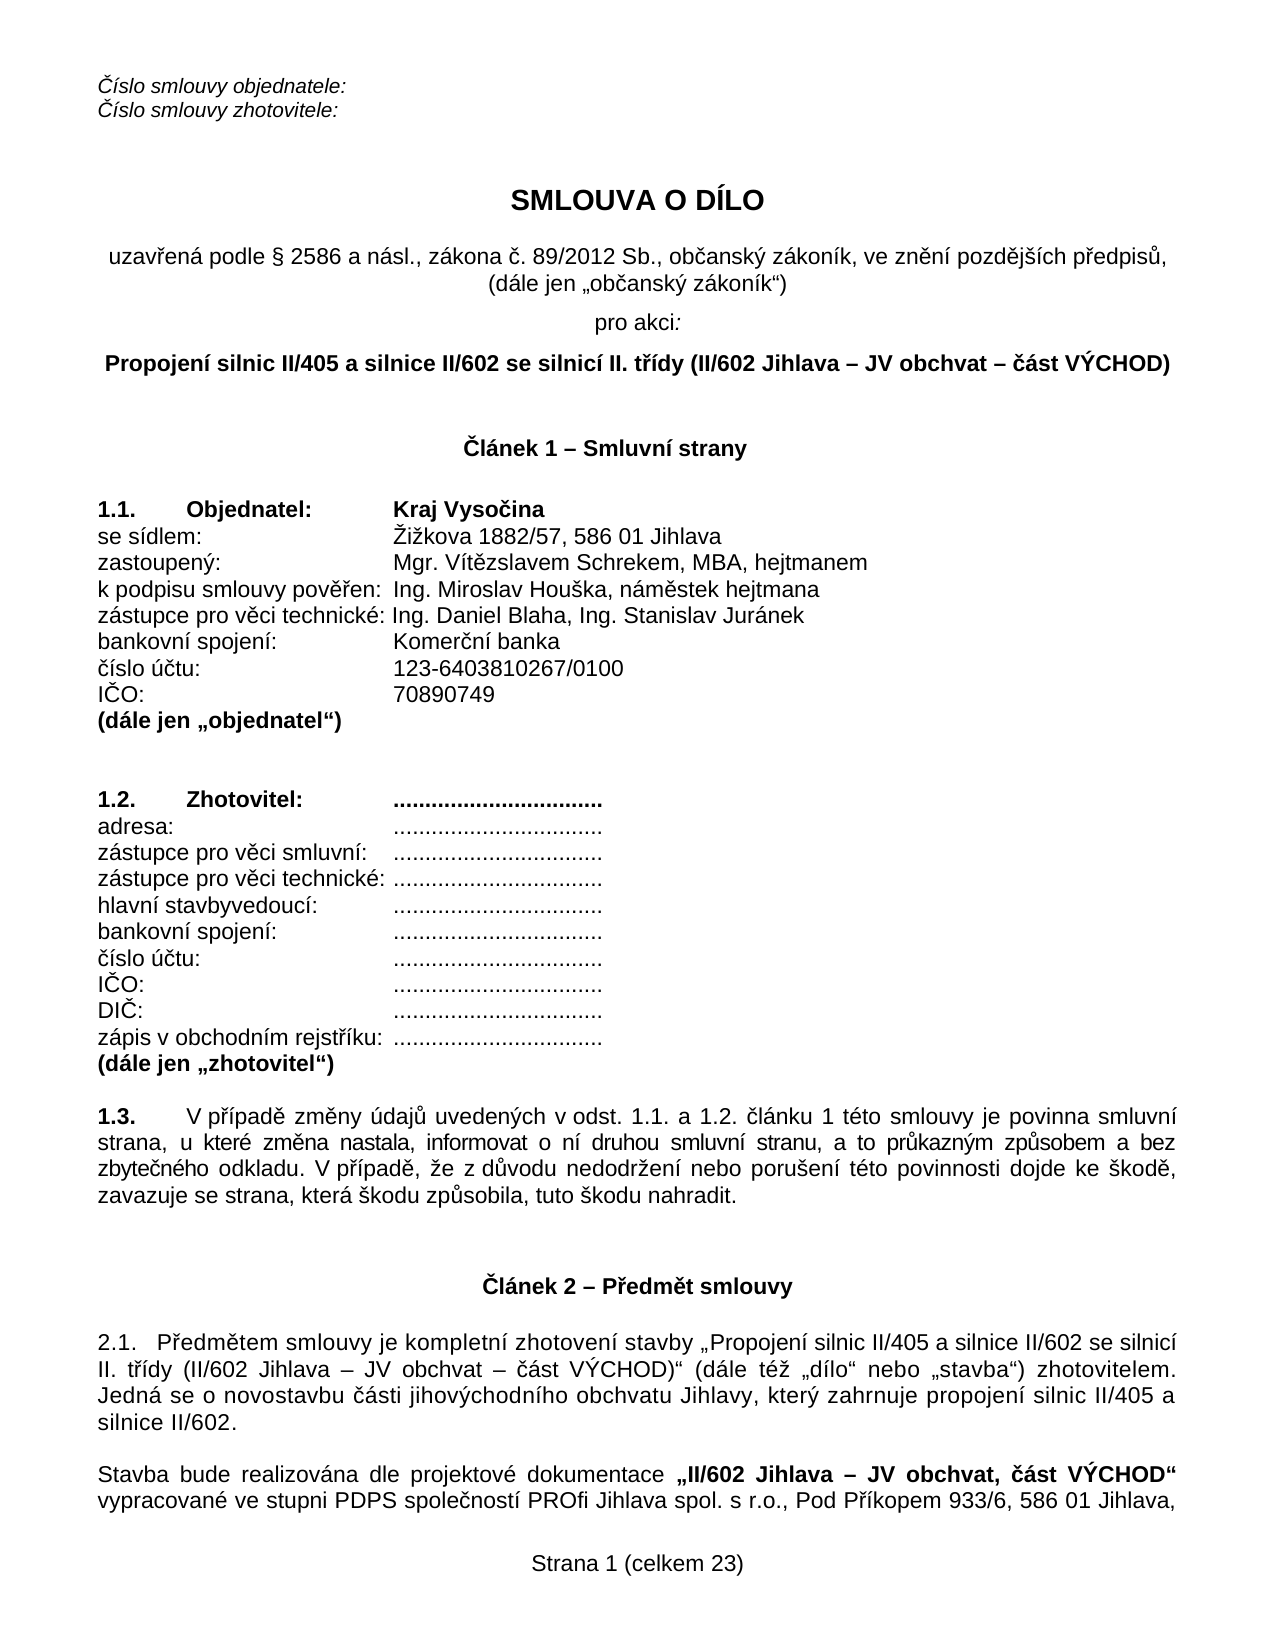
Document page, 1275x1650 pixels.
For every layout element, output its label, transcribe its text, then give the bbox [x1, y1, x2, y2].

text (dále jen „zhotovitel“) [97, 1050, 1177, 1076]
text Článek 2 – Předmět smlouvy [97, 1273, 1177, 1299]
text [97, 1461, 1177, 1514]
text zástupce pro věci technické: Ing. Daniel Blaha, Ing. Stanislav Juránek [97, 602, 1177, 628]
text uzavřená podle § 2586 a násl., zákona č. 89/2012 Sb., občanský zákoník, ve znění pozdějších předpisů, (dále jen „občanský zákoník“) [97, 243, 1177, 296]
text IČO: ................................. [97, 971, 1177, 997]
text Článek 1 – Smluvní strany [97, 435, 1177, 462]
text zastoupený: Mgr. Vítězslavem Schrekem, MBA, hejtmanem [97, 549, 1177, 576]
text (dále jen „objednatel“) [97, 707, 1177, 734]
text k podpisu smlouvy pověřen: Ing. Miroslav Houška, náměstek hejtmana [97, 576, 1177, 602]
text se sídlem: Žižkova 1882/57, 586 01 Jihlava [97, 523, 1177, 549]
subtitle SMLOUVA O DÍLO [97, 183, 1177, 217]
text bankovní spojení: ................................. [97, 918, 1177, 944]
text zástupce pro věci technické: ................................. [97, 865, 1177, 892]
list V případě změny údajů uvedených v odst. 1.1. a 1.2. článku 1 této smlouvy je povinna smluvní strana, u které změna nastala, informovat o ní druhou smluvní stranu, a to průkazným způsobem a bez zbytečného odkladu. V případě, že z důvodu nedodržení nebo porušení této povinnosti dojde ke škodě, zavazuje se strana, která škodu způsobila, tuto škodu nahradit. [97, 1103, 1177, 1208]
text číslo účtu: ................................. [97, 944, 1177, 971]
text hlavní stavbyvedoucí: ................................. [97, 892, 1177, 918]
text DIČ: ................................. [97, 997, 1177, 1023]
text číslo účtu: 123-6403810267/0100 [97, 654, 1177, 681]
list Zhotovitel: ................................. [97, 786, 1177, 813]
text adresa: ................................. [97, 813, 1177, 839]
text zápis v obchodním rejstříku: ................................. [97, 1023, 1177, 1050]
text IČO: 70890749 [97, 681, 1177, 707]
list Objednatel: Kraj Vysočina [97, 496, 1177, 523]
text pro akci: [97, 308, 1177, 335]
text zástupce pro věci smluvní: ................................. [97, 839, 1177, 865]
list Předmětem smlouvy je kompletní zhotovení stavby „Propojení silnic II/405 a silnice II/602 se silnicí II. třídy (II/602 Jihlava – JV obchvat – část VÝCHOD)“ (dále též „dílo“ nebo „stavba“) zhotovitelem. Jedná se o novostavbu části jihovýchodního obchvatu Jihlavy, který zahrnuje propojení silnic II/405 a silnice II/602. [97, 1329, 1177, 1435]
text Propojení silnic II/405 a silnice II/602 se silnicí II. třídy (II/602 Jihlava – JV obchvat – část VÝCHOD) [97, 350, 1177, 376]
text bankovní spojení: Komerční banka [97, 628, 1177, 654]
